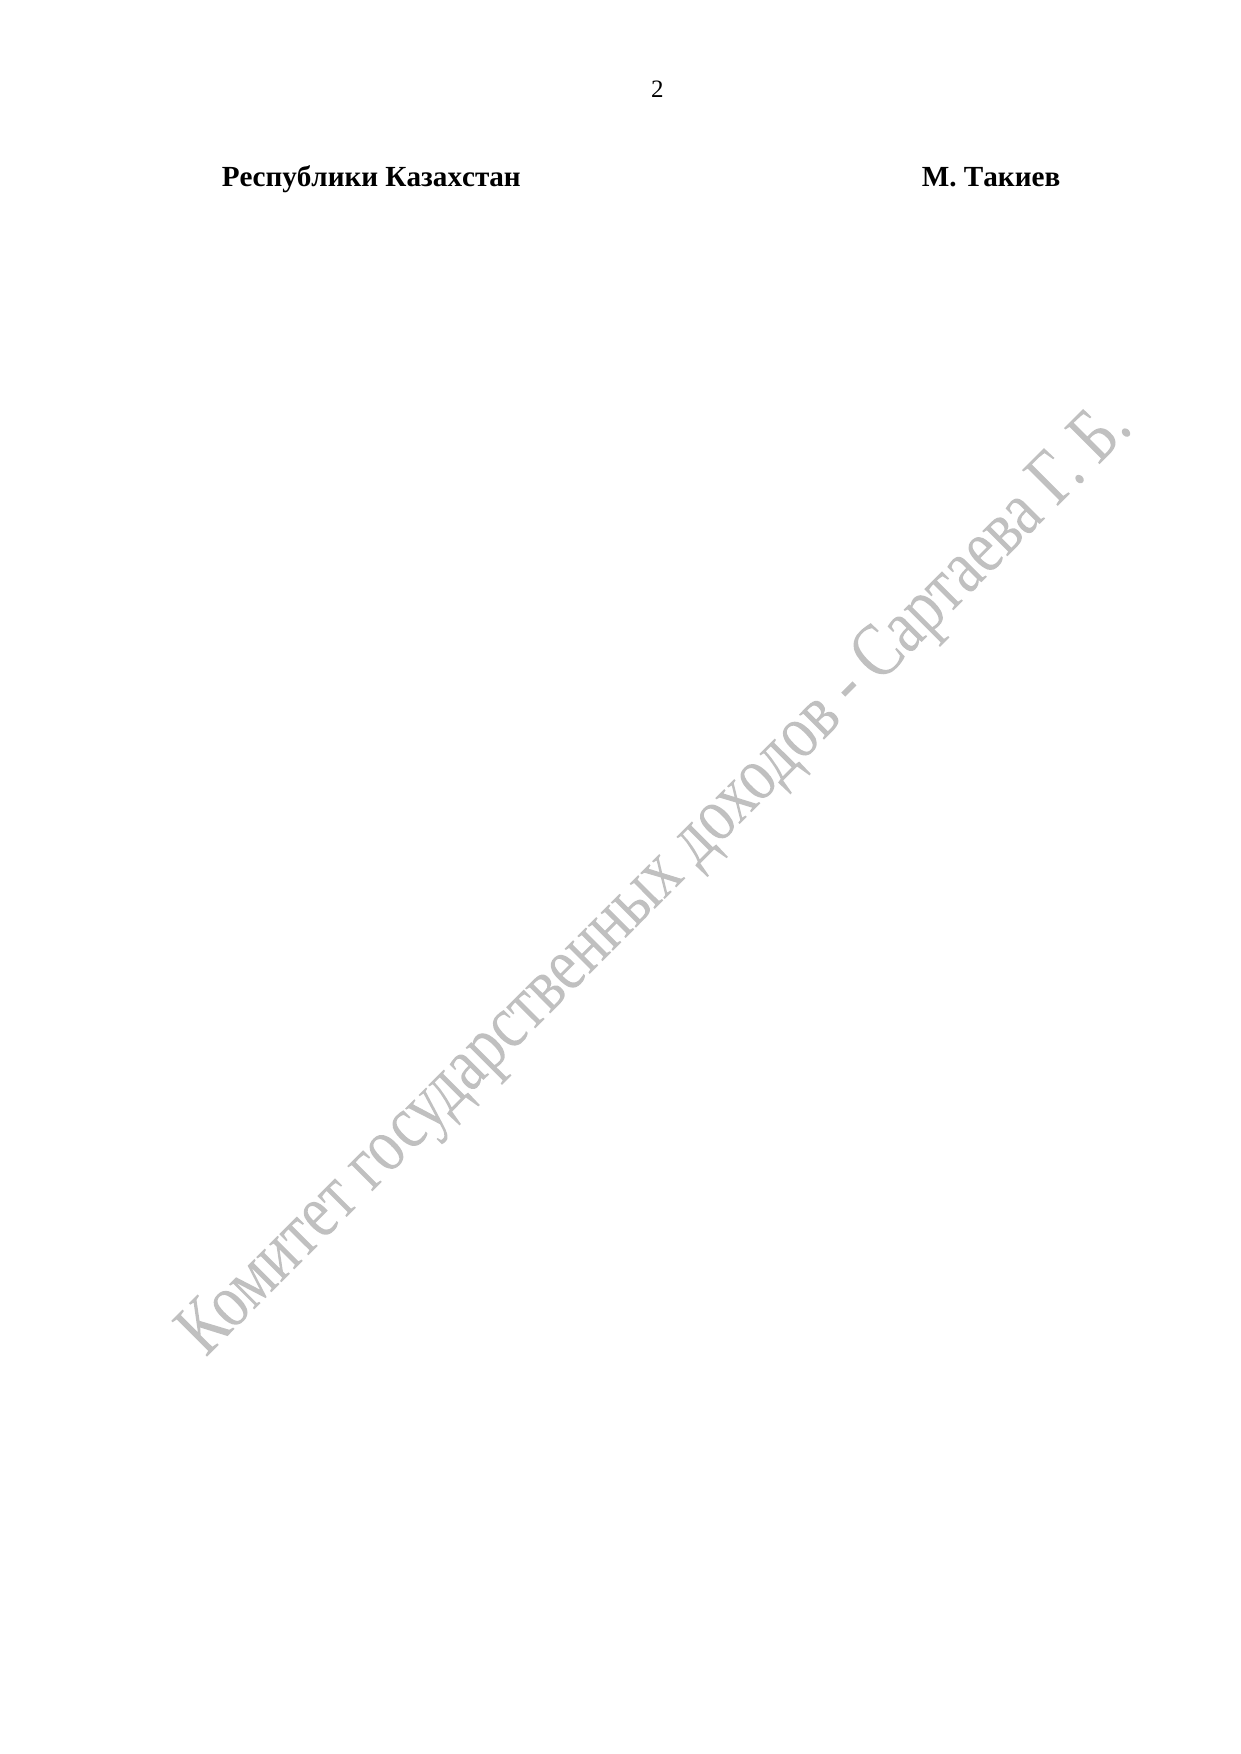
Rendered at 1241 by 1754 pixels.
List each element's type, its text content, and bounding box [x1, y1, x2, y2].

text Республики Казахстан М. Такиев [148, 159, 1166, 192]
